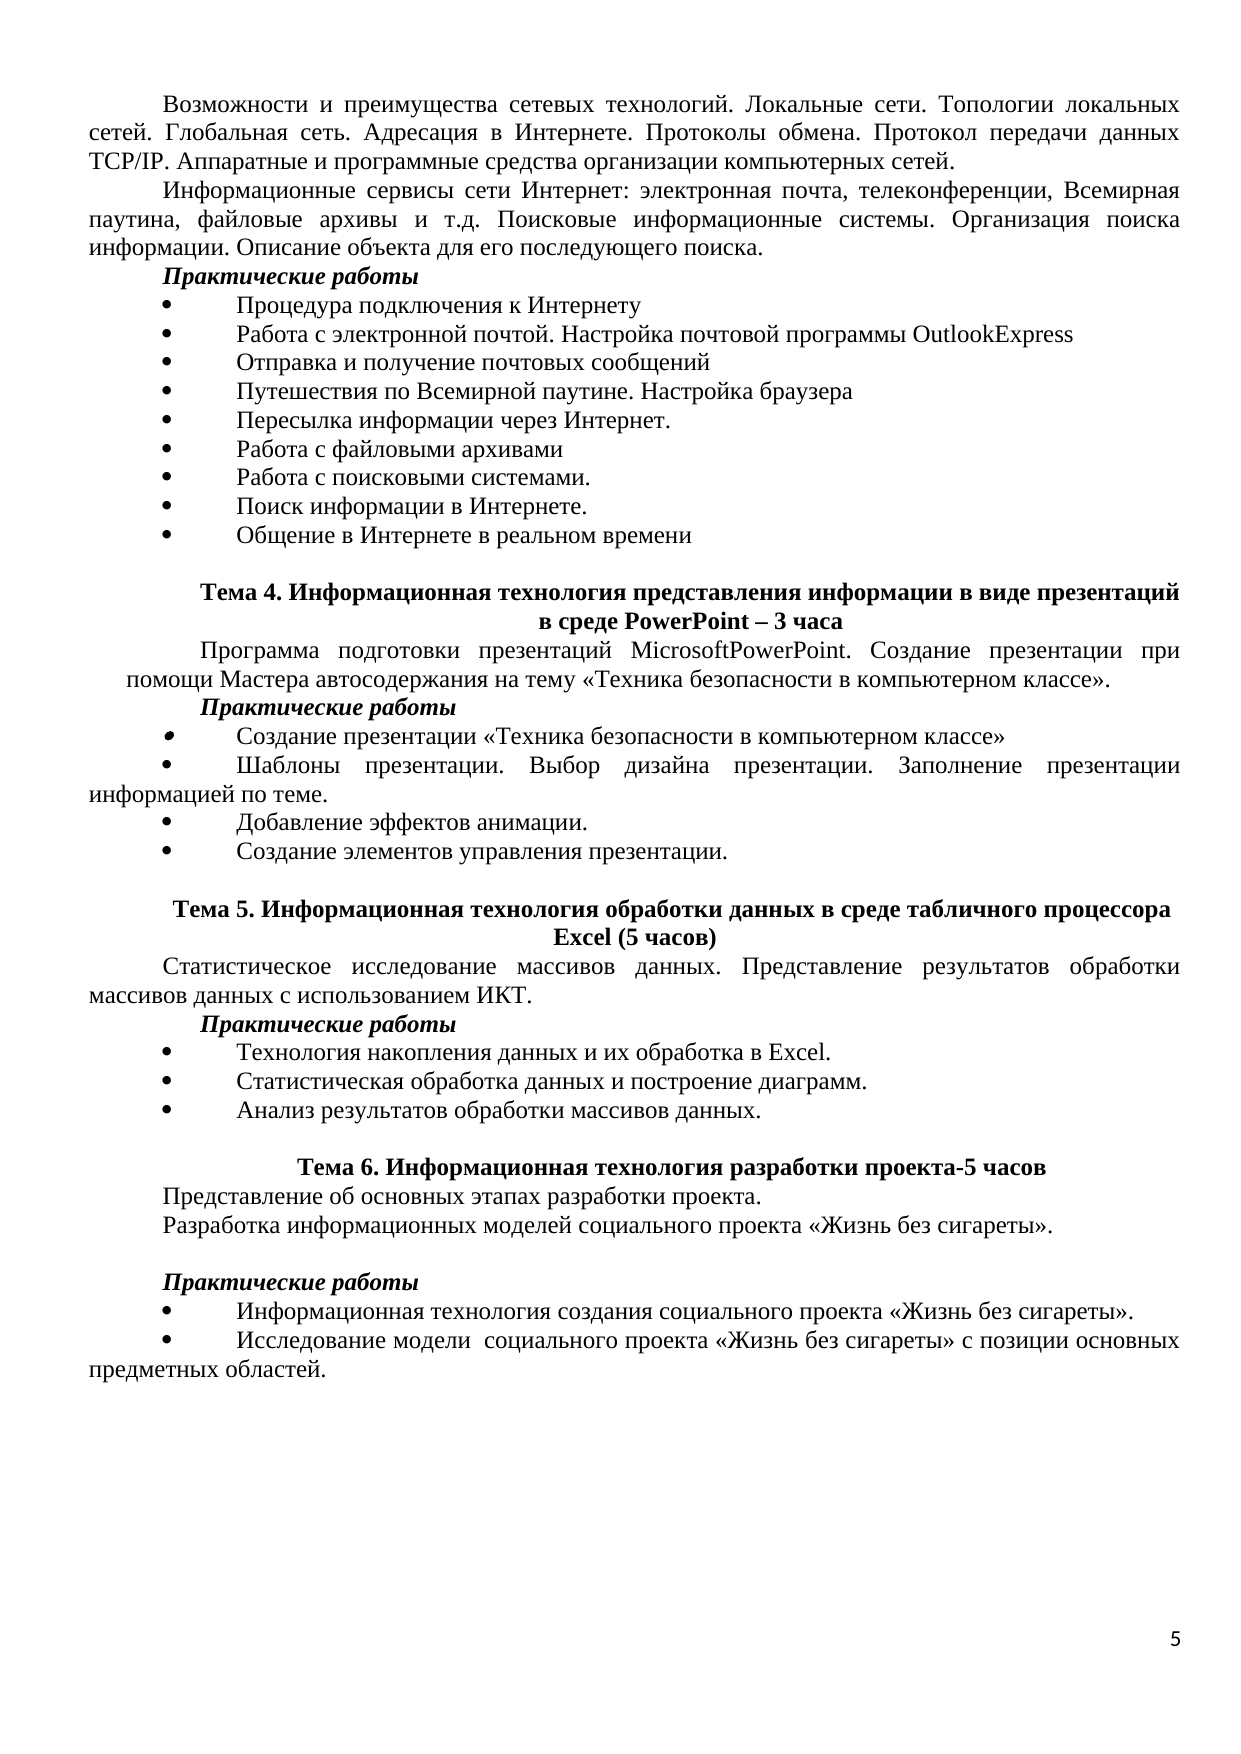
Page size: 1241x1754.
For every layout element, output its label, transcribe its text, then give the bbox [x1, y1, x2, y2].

list Работа с поисковыми системами. [89, 462, 1181, 491]
list Поиск информации в Интернете. [89, 491, 1181, 520]
text в среде PowerPoint – 3 часа [126, 606, 1181, 635]
text Практические работы [126, 692, 1181, 721]
list Процедура подключения к Интернету [89, 290, 1181, 319]
list Технология накопления данных и их обработка в Excel. [89, 1037, 1181, 1066]
list Отправка и получение почтовых сообщений [89, 347, 1181, 376]
list Анализ результатов обработки массивов данных. [89, 1095, 1181, 1124]
list Путешествия по Всемирной паутине. Настройка браузера [89, 376, 1181, 405]
text Информационные сервисы сети Интернет: электронная почта, телеконференции, Всемирная паутина, файловые архивы и т.д. Поисковые информационные системы. Организация поиска информации. Описание объекта для его последующего поиска. [89, 175, 1181, 261]
text Практические работы [126, 1009, 1181, 1037]
text Разработка информационных моделей социального проекта «Жизнь без сигареты». [89, 1210, 1181, 1239]
list Общение в Интернете в реальном времени [89, 520, 1181, 549]
list Пересылка информации через Интернет. [89, 405, 1181, 434]
text Тема 4. Информационная технология представления информации в виде презентаций [126, 577, 1181, 606]
list Шаблоны презентации. Выбор дизайна презентации. Заполнение презентации информацией по теме. [89, 750, 1181, 807]
text Представление об основных этапах разработки проекта. [89, 1181, 1181, 1210]
text Программа подготовки презентаций MicrosoftPowerPoint. Создание презентации при помощи Мастера автосодержания на тему «Техника безопасности в компьютерном классе». [126, 635, 1181, 692]
list Исследование модели социального проекта «Жизнь без сигареты» с позиции основных предметных областей. [89, 1325, 1181, 1382]
list Информационная технология создания социального проекта «Жизнь без сигареты». [89, 1296, 1181, 1325]
text Тема 5. Информационная технология обработки данных в среде табличного процессора Exсel (5 часов) [89, 894, 1181, 951]
text Тема 6. Информационная технология разработки проекта-5 часов [89, 1152, 1181, 1181]
text Практические работы [89, 261, 1181, 290]
list Статистическая обработка данных и построение диаграмм. [89, 1066, 1181, 1095]
text Практические работы [89, 1267, 1181, 1296]
text Статистическое исследование массивов данных. Представление результатов обработки массивов данных с использованием ИКТ. [89, 951, 1181, 1009]
list Работа с электронной почтой. Настройка почтовой программы OutlookExpress [89, 319, 1181, 347]
list Создание презентации «Техника безопасности в компьютерном классе» [89, 721, 1181, 750]
text Возможности и преимущества сетевых технологий. Локальные сети. Топологии локальных сетей. Глобальная сеть. Адресация в Интернете. Протоколы обмена. Протокол передачи данных ТСР/IР. Аппаратные и программные средства организации компьютерных сетей. [89, 89, 1181, 175]
list Добавление эффектов анимации. [89, 807, 1181, 836]
list Создание элементов управления презентации. [89, 836, 1181, 865]
list Работа с файловыми архивами [89, 434, 1181, 462]
